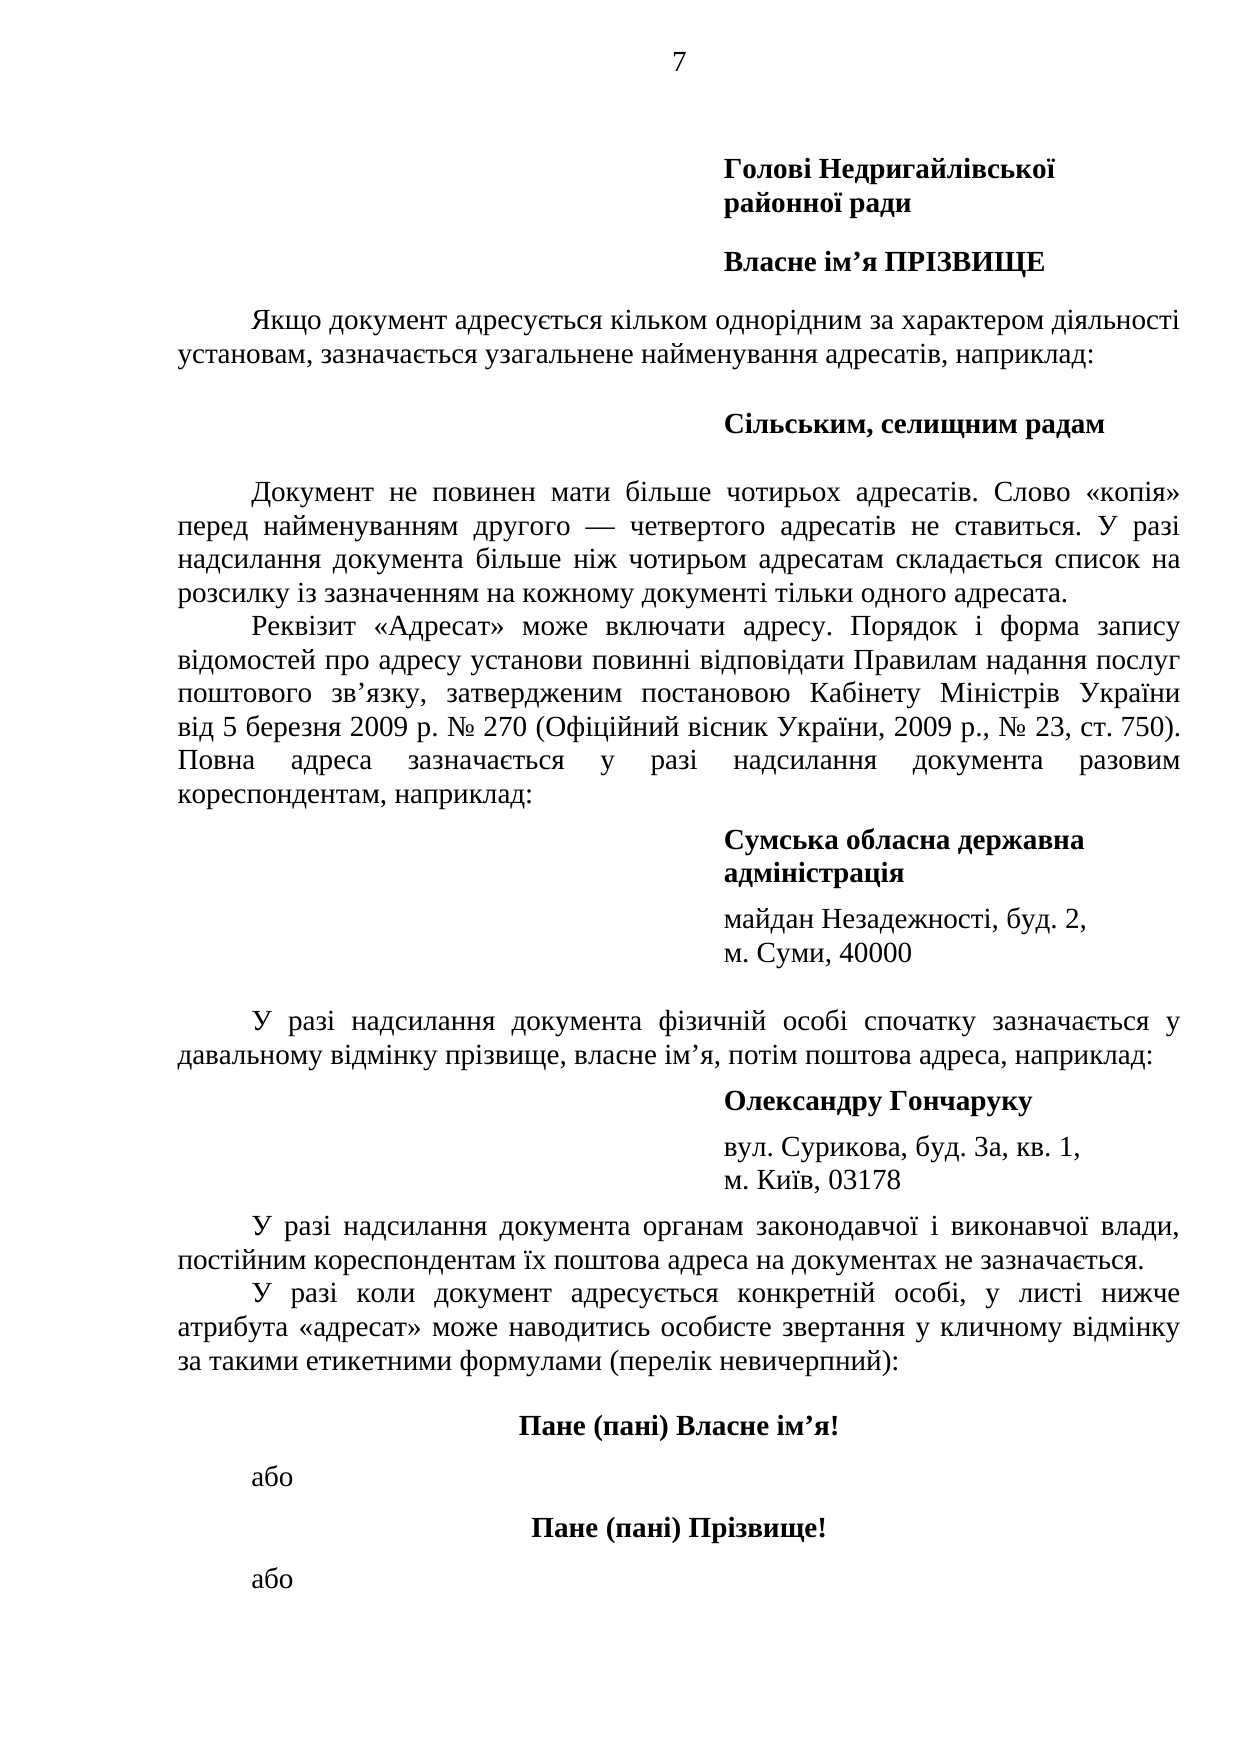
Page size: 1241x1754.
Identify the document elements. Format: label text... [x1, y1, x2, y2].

text У разі надсилання документа органам законодавчої і виконавчої влади, постійним кореспондентам їх поштова адреса на документах не зазначається. [177, 1208, 1181, 1276]
text Пане (пані) Прізвище! [177, 1510, 1181, 1543]
text Сумська обласна державна адміністрація [723, 822, 1181, 889]
text Олександру Гончаруку [723, 1083, 1181, 1116]
text У разі надсилання документа фізичній особі спочатку зазначається у давальному відмінку прізвище, власне ім’я, потім поштова адреса, наприклад: [177, 1003, 1181, 1070]
text Документ не повинен мати більше чотирьох адресатів. Слово «копія» перед найменуванням другого — четвертого адресатів не ставиться. У разі надсилання документа більше ніж чотирьом адресатам складається список на розсилку із зазначенням на кожному документі тільки одного адресата. [177, 474, 1181, 608]
text У разі коли документ адресується конкретній особі, у листі нижче атрибута «адресат» може наводитись особисте звертання у кличному відмінку за такими етикетними формулами (перелік невичерпний): [177, 1276, 1181, 1376]
text або [177, 1459, 1181, 1492]
text Якщо документ адресується кільком однорідним за характером діяльності установам, зазначається узагальнене найменування адресатів, наприклад: [177, 302, 1181, 369]
text вул. Сурикова, буд. 3а, кв. 1, м. Київ, 03178 [723, 1129, 1181, 1196]
text районної ради [723, 185, 1181, 219]
text Голові Недригайлівської [723, 152, 1181, 185]
text Реквізит «Адресат» може включати адресу. Порядок і форма запису відомостей про адресу установи повинні відповідати Правилам надання послуг поштового зв’язку, затвердженим постановою Кабінету Міністрів України від 5 березня 2009 р. № 270 (Офіційний вісник України, 2009 р., № 23, ст. 750). Повна адреса зазначається у разі надсилання документа разовим кореспондентам, наприклад: [177, 608, 1181, 809]
text майдан Незадежності, буд. 2, м. Суми, 40000 [723, 902, 1181, 969]
text Власне ім’я ПРІЗВИЩЕ [723, 244, 1181, 277]
text або [177, 1561, 1181, 1594]
text Сільським, селищним радам [723, 406, 1181, 439]
text Пане (пані) Власне ім’я! [177, 1408, 1181, 1441]
